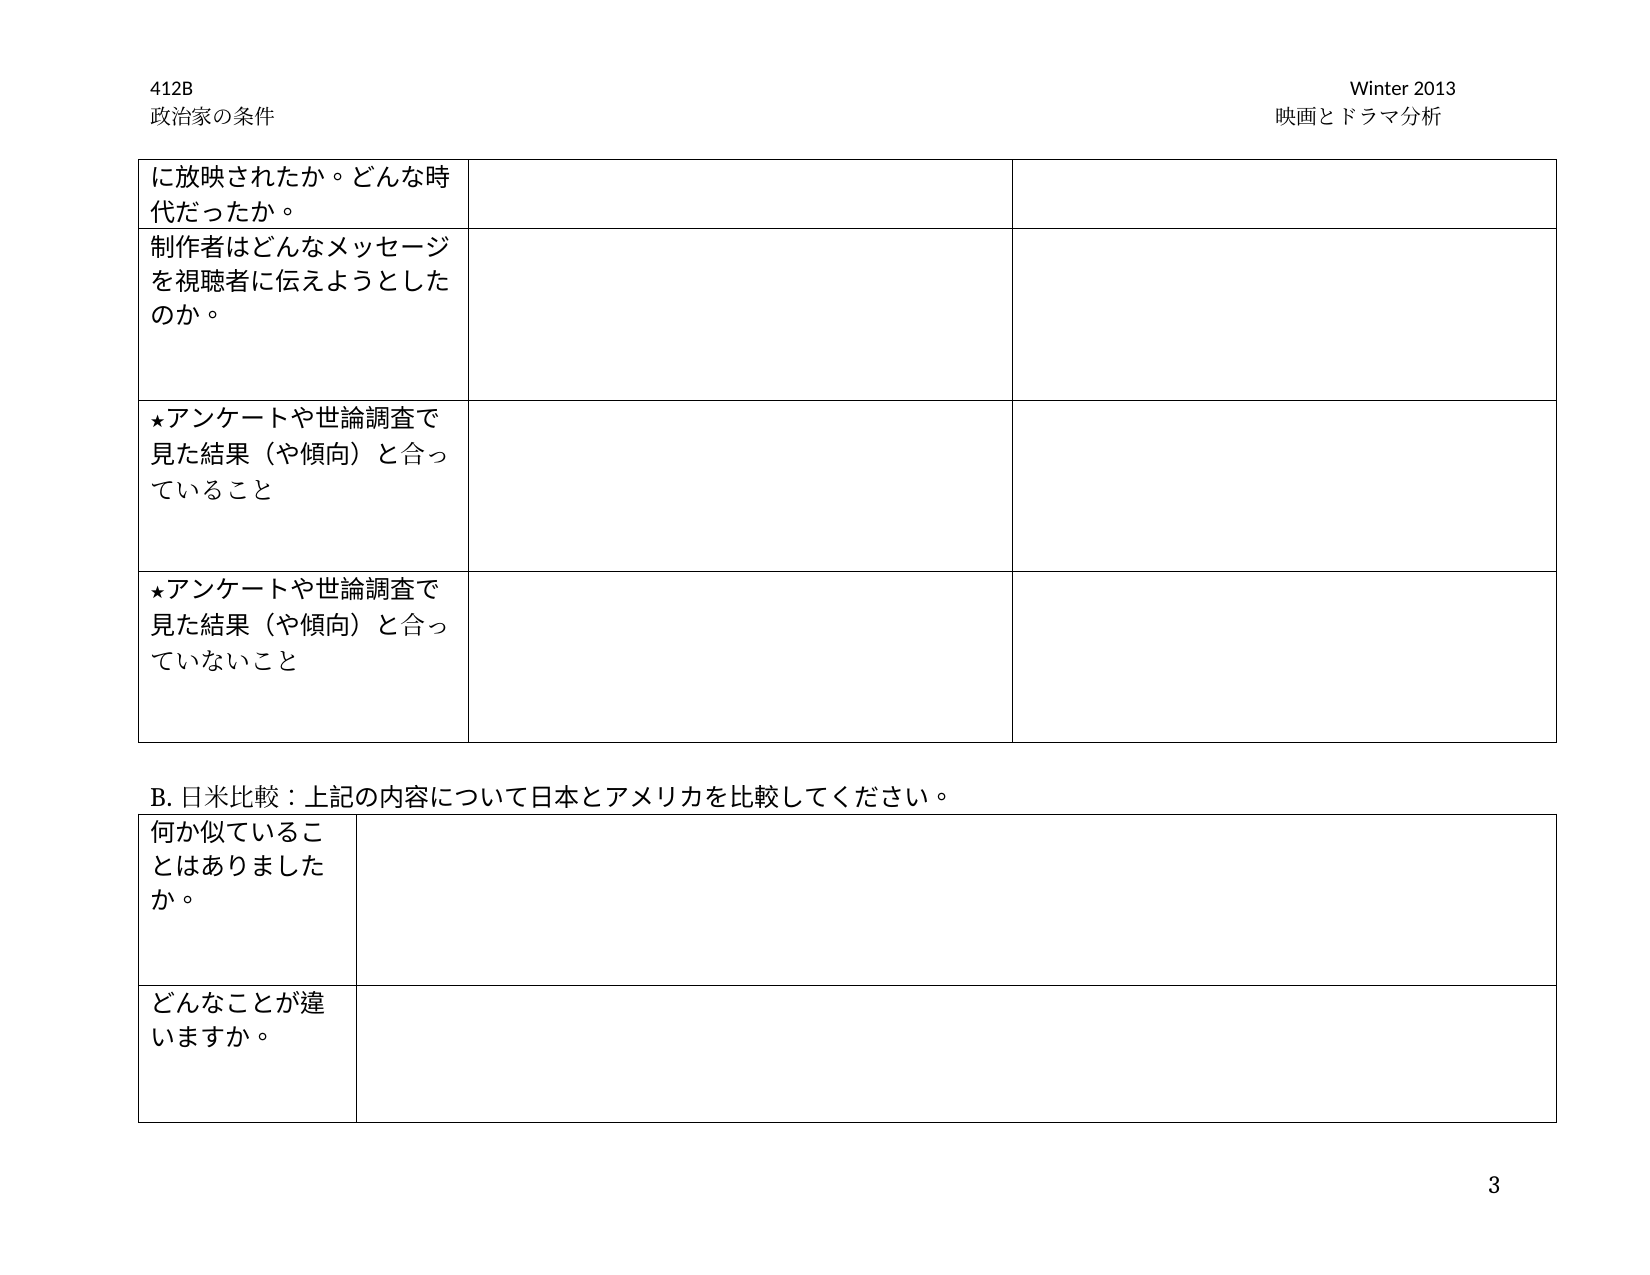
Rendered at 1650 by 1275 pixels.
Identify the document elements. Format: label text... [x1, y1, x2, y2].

table_cell [1013, 229, 1556, 399]
table_cell [1013, 401, 1556, 571]
table_cell [1013, 160, 1556, 228]
table_header [357, 815, 1556, 985]
table_cell 制作者はどんなメッセージを視聴者に伝えようとしたのか。 [139, 229, 468, 399]
table_cell [357, 986, 1556, 1122]
table_cell どんなことが違いますか。 [139, 986, 356, 1122]
table_cell [1013, 572, 1556, 742]
table_cell [469, 572, 1012, 742]
text B. 日米比較：上記の内容について日本とアメリカを比較してください。 [150, 777, 1500, 813]
table_cell [469, 229, 1012, 399]
table_cell [469, 160, 1012, 228]
table_cell ★アンケートや世論調査で見た結果（や傾向）と合っていないこと [139, 572, 468, 742]
table_header 何か似ていることはありましたか。 [139, 815, 356, 985]
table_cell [139, 160, 468, 228]
table_cell ★アンケートや世論調査で見た結果（や傾向）と合っていること [139, 401, 468, 571]
table_cell [469, 401, 1012, 571]
